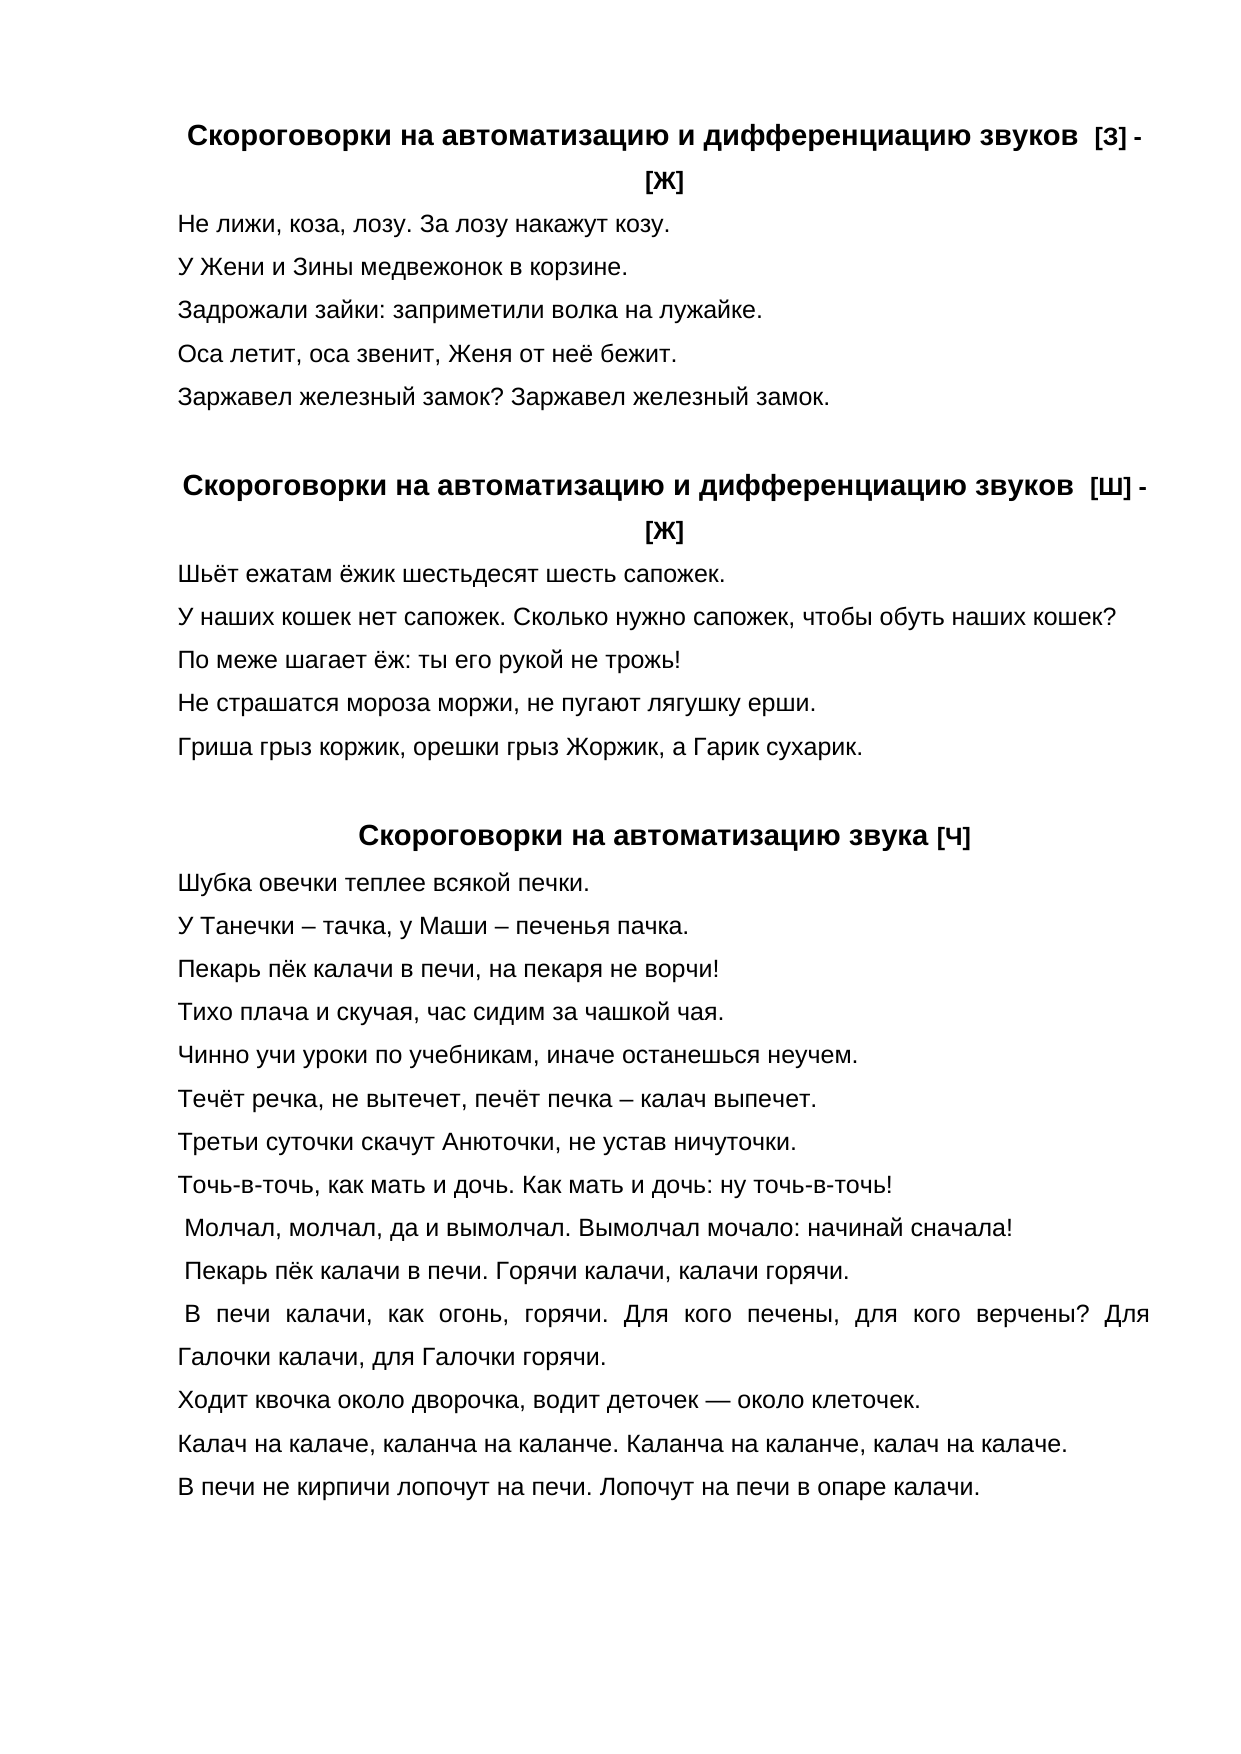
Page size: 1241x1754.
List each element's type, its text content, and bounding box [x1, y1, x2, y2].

text Шьёт ежатам ёжик шестьдесят шесть сапожек. [177, 559, 1152, 588]
text Шубка овечки теплее всякой печки. [177, 868, 1152, 897]
text Гриша грыз коржик, орешки грыз Жоржик, а Гарик сухарик. [177, 731, 1152, 760]
text Точь-в-точь, как мать и дочь. Как мать и дочь: ну точь-в-точь! [177, 1170, 1152, 1199]
text Задрожали зайки: заприметили волка на лужайке. [177, 295, 1152, 324]
text Тихо плача и скучая, час сидим за чашкой чая. [177, 997, 1152, 1026]
text По меже шагает ёж: ты его рукой не трожь! [177, 645, 1152, 674]
text В печи калачи, как огонь, горячи. Для кого печены, для кого верчены? Для Галочки калачи, для Галочки горячи. [177, 1299, 1152, 1371]
text Пекарь пёк калачи в печи, на пекаря не ворчи! [177, 954, 1152, 983]
text Третьи суточки скачут Анюточки, не устав ничуточки. [177, 1127, 1152, 1156]
text Скороговорки на автоматизацию звука [Ч] [177, 818, 1152, 851]
text Заржавел железный замок? Заржавел железный замок. [177, 382, 1152, 410]
text Не лижи, коза, лозу. За лозу накажут козу. [177, 209, 1152, 238]
text Пекарь пёк калачи в печи. Горячи калачи, калачи горячи. [177, 1256, 1152, 1285]
text Скороговорки на автоматизацию и дифференциацию звуков [Ш] - [Ж] [177, 468, 1152, 544]
text У наших кошек нет сапожек. Сколько нужно сапожек, чтобы обуть наших кошек? [177, 602, 1152, 631]
text Чинно учи уроки по учебникам, иначе останешься неучем. [177, 1041, 1152, 1069]
text У Жени и Зины медвежонок в корзине. [177, 252, 1152, 281]
text Ходит квочка около дворочка, водит деточек — около клеточек. [177, 1386, 1152, 1414]
text Оса летит, оса звенит, Женя от неё бежит. [177, 338, 1152, 367]
text В печи не кирпичи лопочут на печи. Лопочут на печи в опаре калачи. [177, 1472, 1152, 1501]
text Течёт речка, не вытечет, печёт печка – калач выпечет. [177, 1084, 1152, 1112]
text Не страшатся мороза моржи, не пугают лягушку ерши. [177, 688, 1152, 717]
text У Танечки – тачка, у Маши – печенья пачка. [177, 911, 1152, 940]
text Молчал, молчал, да и вымолчал. Вымолчал мочало: начинай сначала! [177, 1213, 1152, 1242]
text Калач на калаче, каланча на каланче. Каланча на каланче, калач на калаче. [177, 1429, 1152, 1457]
text Скороговорки на автоматизацию и дифференциацию звуков [З] - [Ж] [177, 118, 1152, 195]
